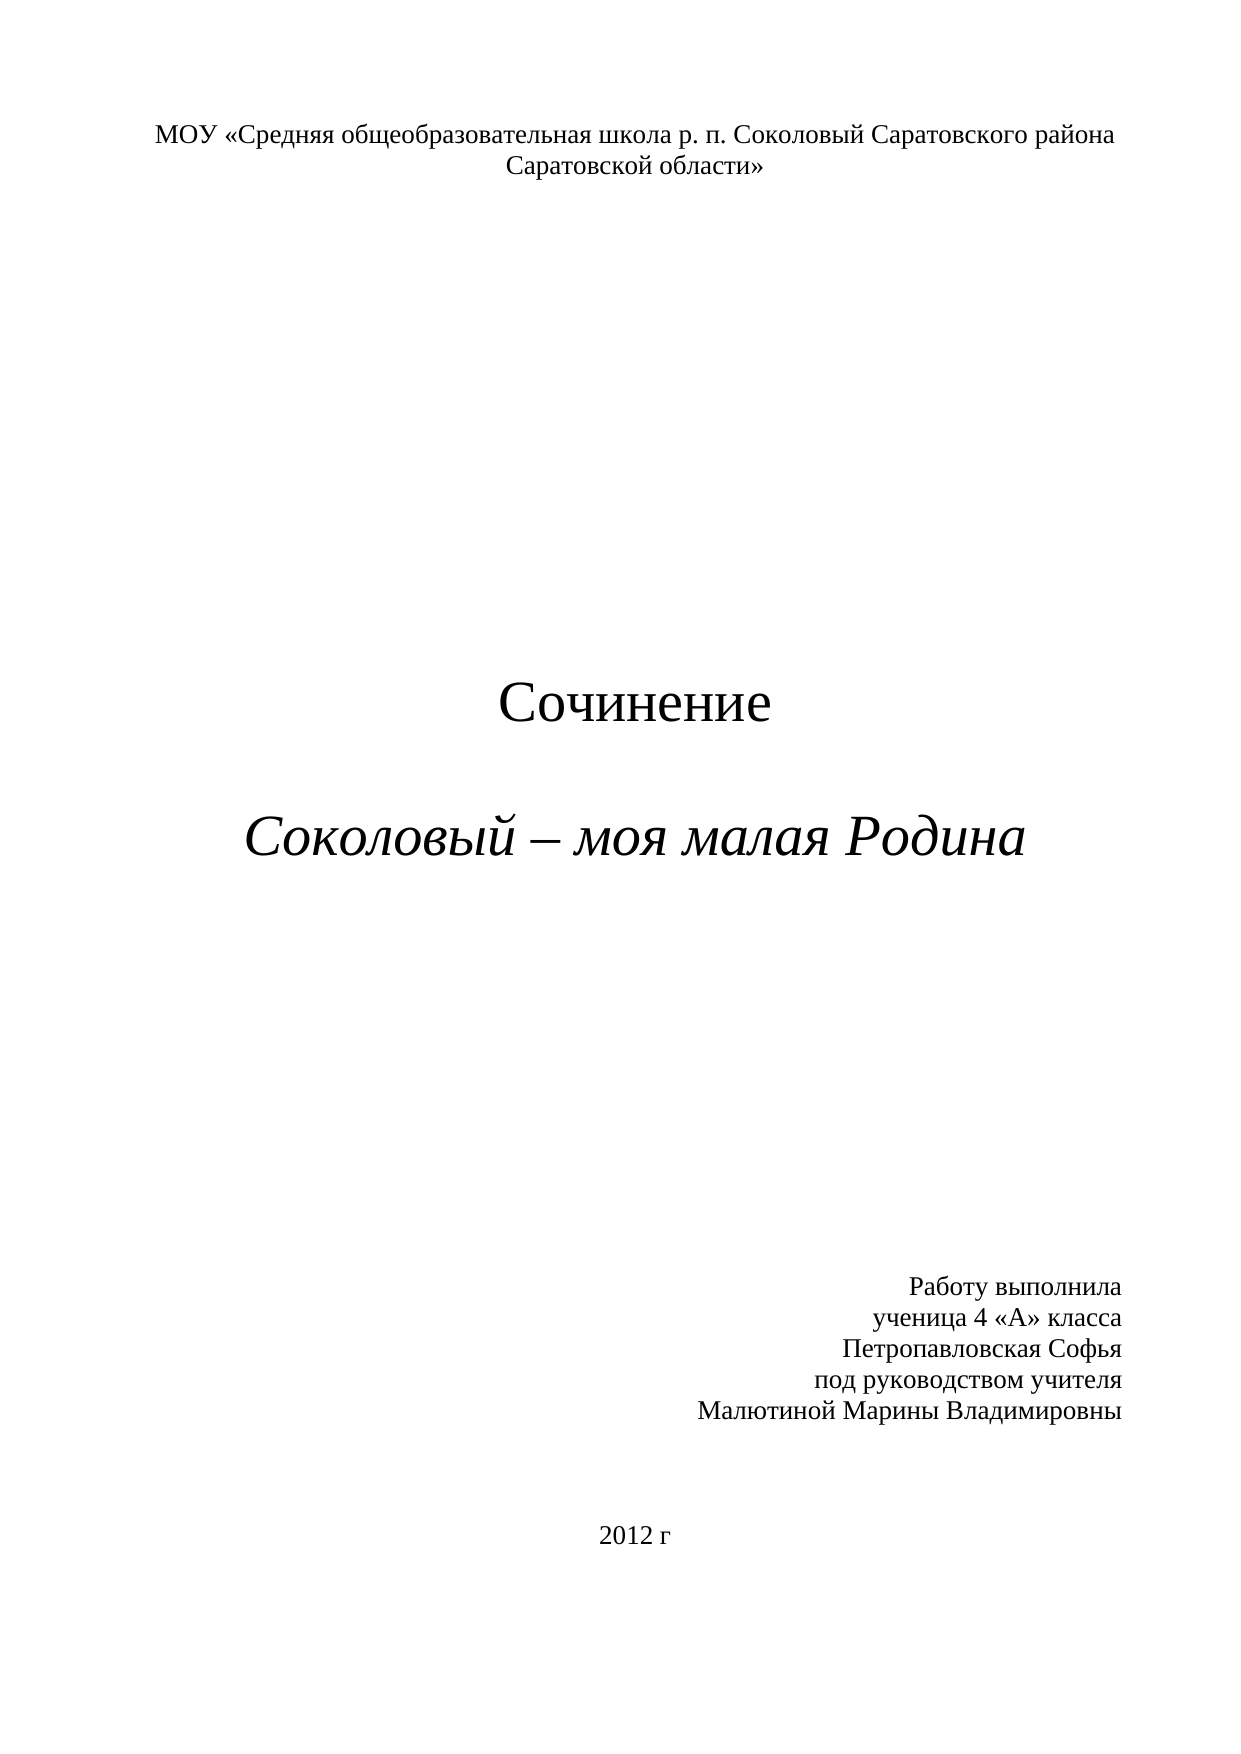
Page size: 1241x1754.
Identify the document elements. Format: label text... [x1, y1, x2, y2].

text Соколовый – моя малая Родина [148, 801, 1122, 868]
text ученица 4 «А» класса [148, 1301, 1122, 1332]
text Петропавловская Софья [148, 1332, 1122, 1363]
text Работу выполнила [148, 1270, 1122, 1301]
text под руководством учителя [148, 1363, 1122, 1394]
text Малютиной Марины Владимировны [148, 1394, 1122, 1426]
text МОУ «Средняя общеобразовательная школа р. п. Соколовый Саратовского района Саратовской области» [148, 118, 1122, 180]
text Сочинение [148, 667, 1122, 734]
text 2012 г [148, 1519, 1122, 1550]
